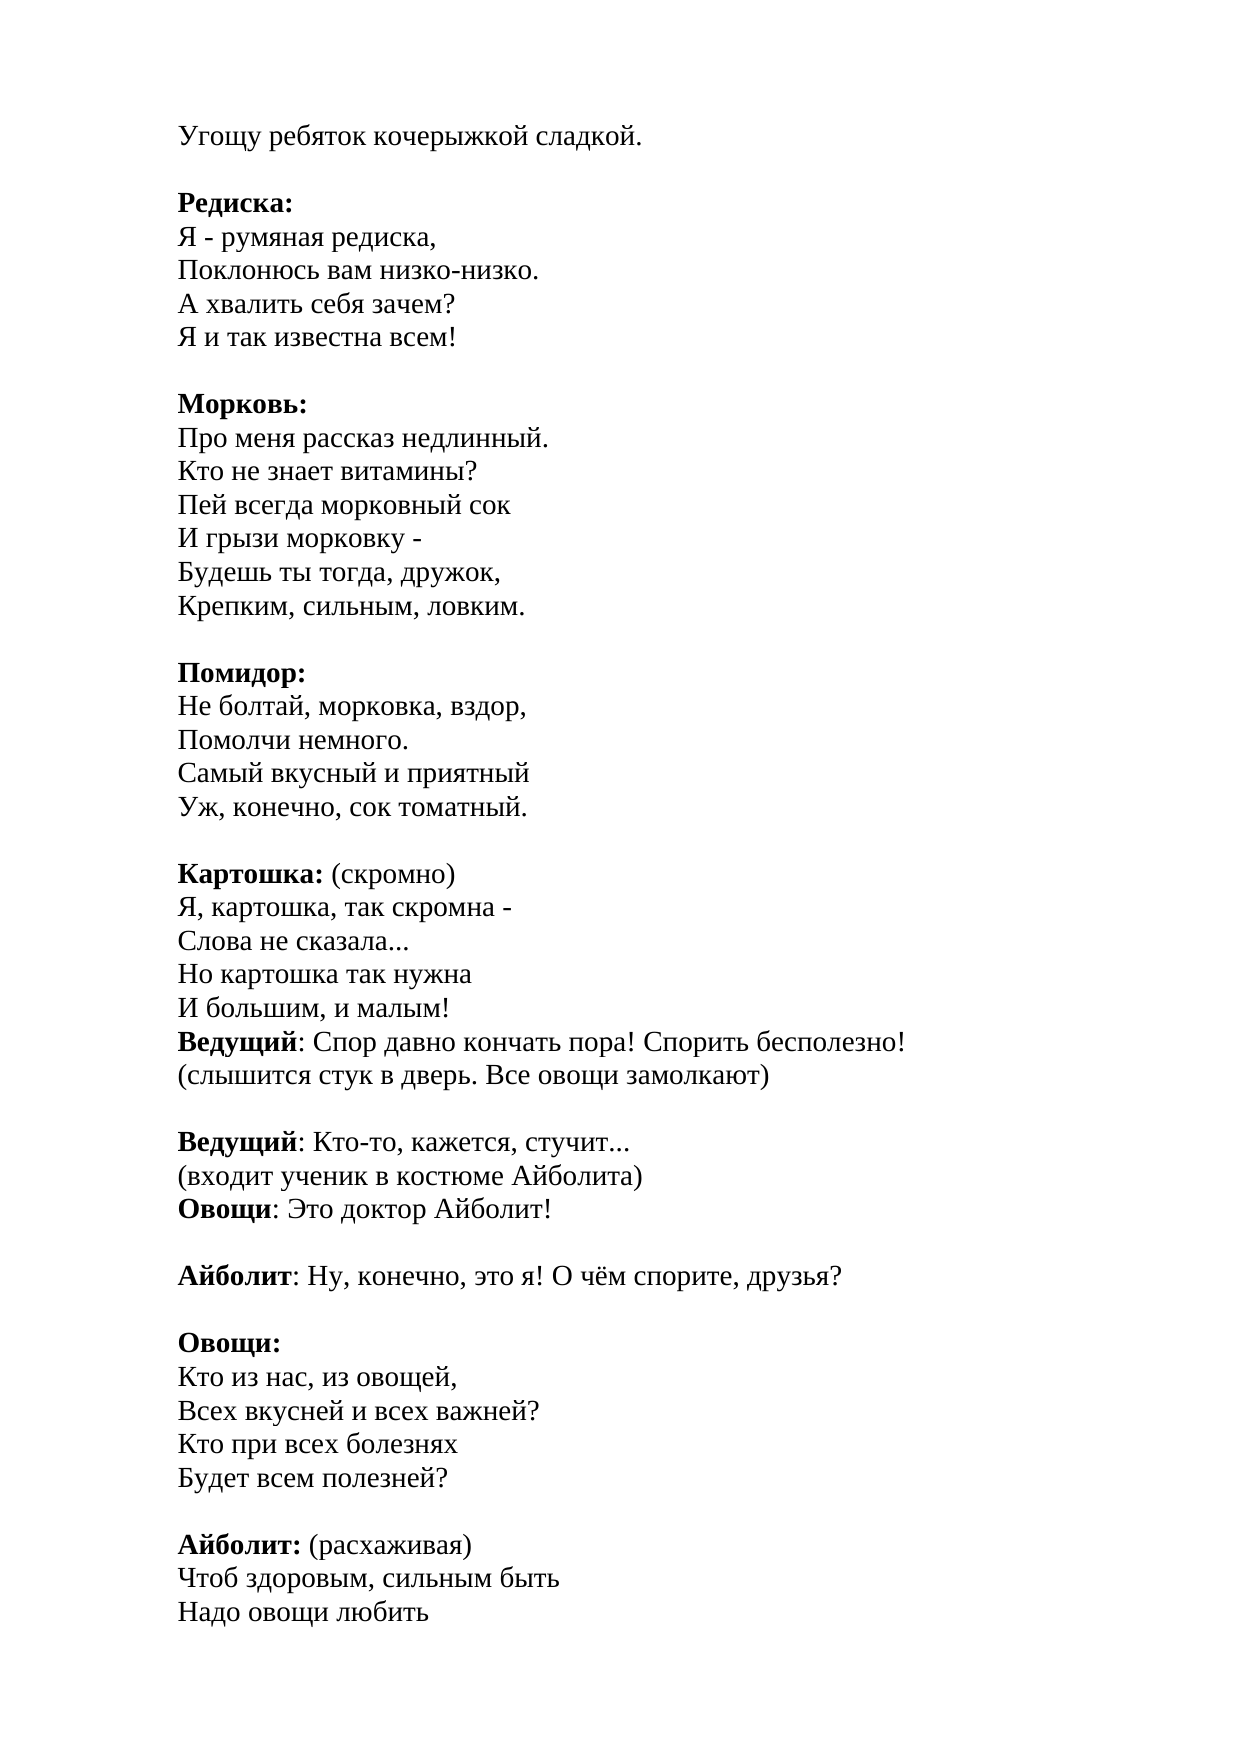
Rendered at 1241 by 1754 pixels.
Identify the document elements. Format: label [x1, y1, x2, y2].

text [177, 118, 1152, 1627]
